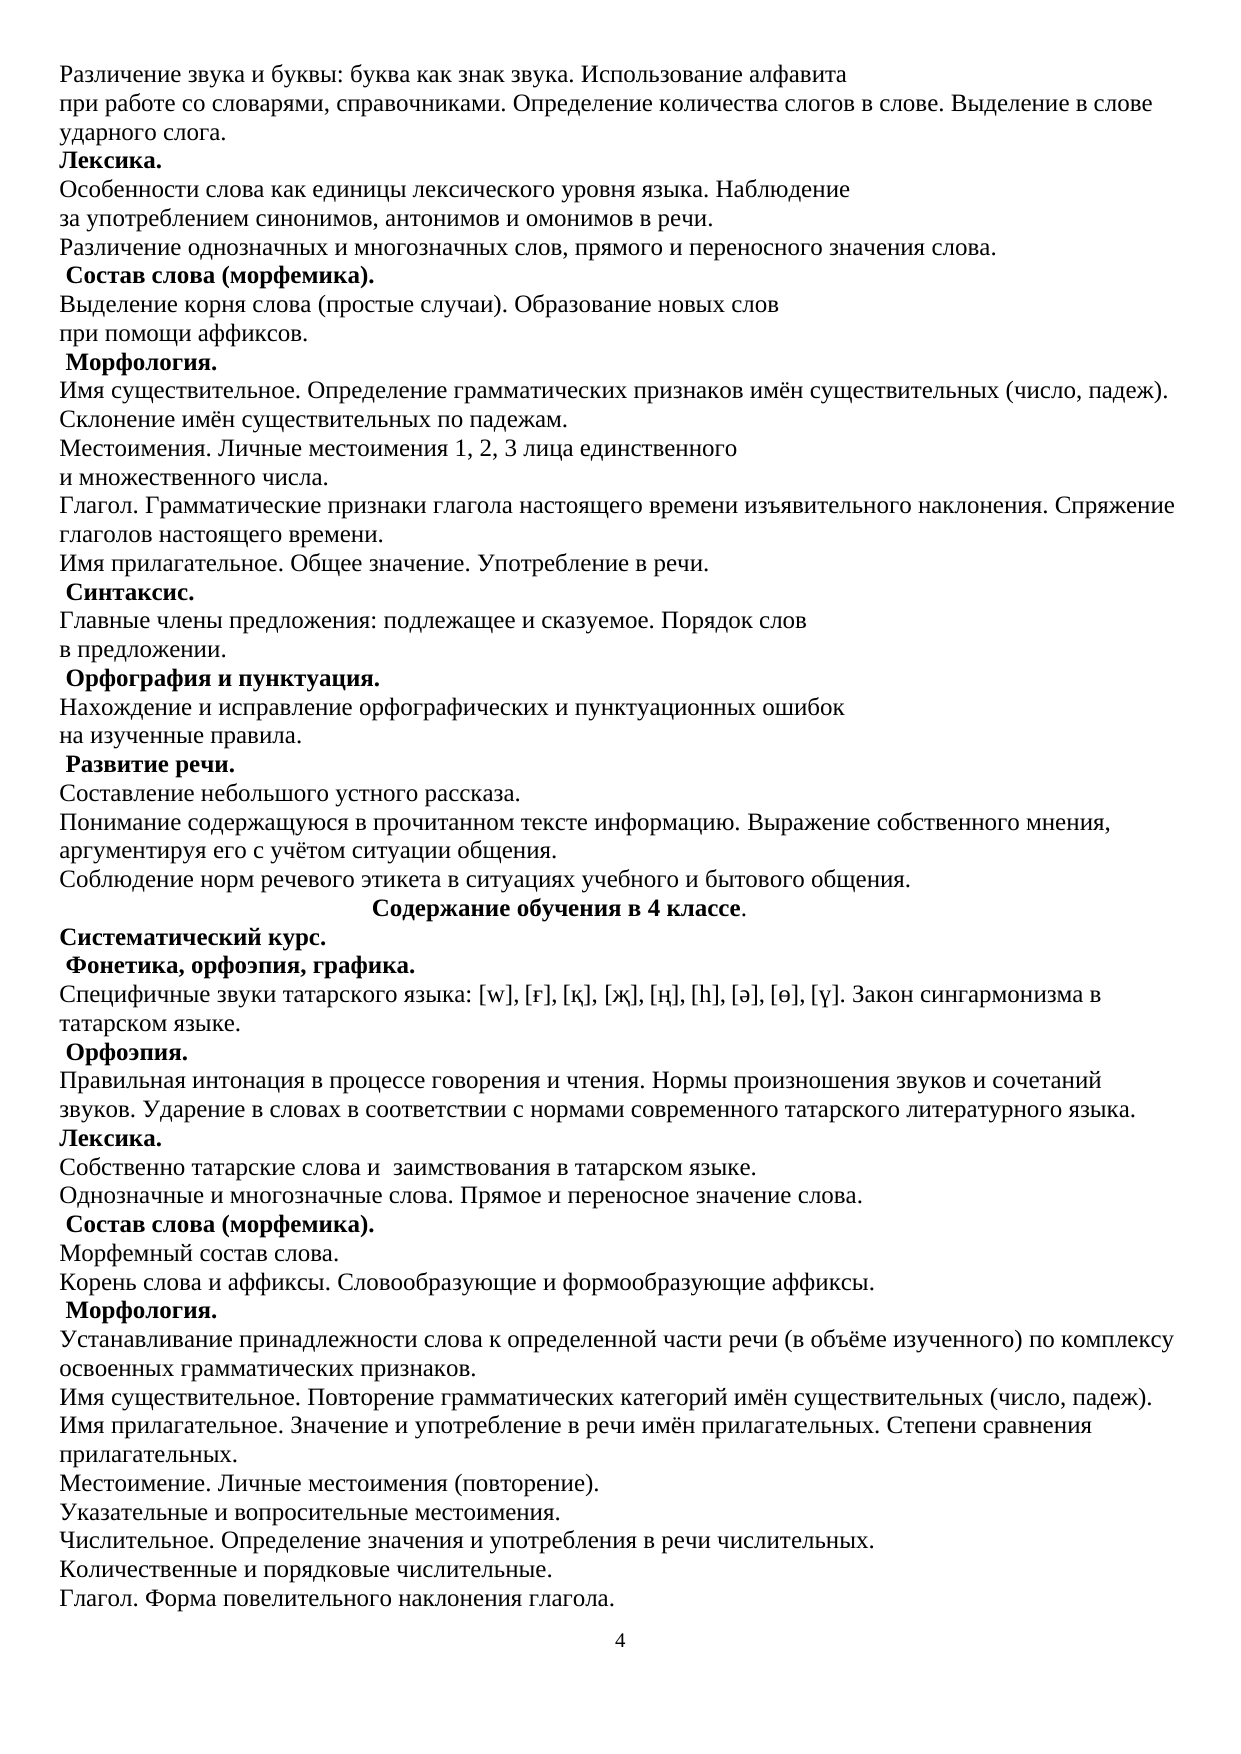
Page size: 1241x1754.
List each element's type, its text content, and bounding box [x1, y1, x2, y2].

text Нахождение и исправление орфографических и пунктуационных ошибок на изученные правила. [59, 692, 1181, 749]
text Лексика. [59, 1123, 1181, 1152]
text Собственно татарские слова и заимствования в татарском языке. [59, 1152, 1181, 1180]
text Корень слова и аффиксы. Словообразующие и формообразующие аффиксы. [59, 1267, 1181, 1295]
text Состав слова (морфемика). [59, 260, 1181, 289]
text Различение однозначных и многозначных слов, прямого и переносного значения слова. [59, 232, 1181, 260]
text Местоимение. Личные местоимения (повторение). [59, 1468, 1181, 1497]
text Специфичные звуки татарского языка: [w], [ғ], [қ], [җ], [ң], [һ], [ә], [ө], [ү]. Закон сингармонизма в татарском языке. [59, 979, 1181, 1037]
text Главные члены предложения: подлежащее и сказуемое. Порядок слов в предложении. [59, 605, 1181, 663]
text Имя существительное. Повторение грамматических категорий имён существительных (число, падеж). [59, 1382, 1181, 1410]
text Орфография и пунктуация. [59, 663, 1181, 692]
text Морфология. [59, 1295, 1181, 1324]
text Глагол. Форма повелительного наклонения глагола. [59, 1583, 1181, 1612]
text Имя прилагательное. Общее значение. Употребление в речи. [59, 548, 1181, 577]
text Имя прилагательное. Значение и употребление в речи имён прилагательных. Степени сравнения прилагательных. [59, 1410, 1181, 1468]
text Соблюдение норм речевого этикета в ситуациях учебного и бытового общения. [59, 864, 1181, 893]
text Содержание обучения в 4 классе. [59, 893, 1181, 922]
text Особенности слова как единицы лексического уровня языка. Наблюдение за употреблением синонимов, антонимов и омонимов в речи. [59, 174, 1181, 232]
text Выделение корня слова (простые случаи). Образование новых слов при помощи аффиксов. [59, 289, 1181, 347]
text Числительное. Определение значения и употребления в речи числительных. [59, 1525, 1181, 1554]
text Синтаксис. [59, 577, 1181, 605]
text Фонетика, орфоэпия, графика. [59, 950, 1181, 979]
text Морфемный состав слова. [59, 1238, 1181, 1267]
text Морфология. [59, 347, 1181, 375]
text Однозначные и многозначные слова. Прямое и переносное значение слова. [59, 1180, 1181, 1209]
text Развитие речи. [59, 749, 1181, 778]
text Лексика. [59, 145, 1181, 174]
text Устанавливание принадлежности слова к определенной части речи (в объёме изученного) по комплексу освоенных грамматических признаков. [59, 1324, 1181, 1382]
text Орфоэпия. [59, 1037, 1181, 1065]
text Правильная интонация в процессе говорения и чтения. Нормы произношения звуков и сочетаний звуков. Ударение в словах в соответствии с нормами современного татарского литературного языка. [59, 1065, 1181, 1123]
text Глагол. Грамматические признаки глагола настоящего времени изъявительного наклонения. Спряжение глаголов настоящего времени. [59, 490, 1181, 548]
text Систематический курс. [59, 922, 1181, 950]
text Понимание содержащуюся в прочитанном тексте информацию. Выражение собственного мнения, аргументируя его с учётом ситуации общения. [59, 807, 1181, 864]
text Различение звука и буквы: буква как знак звука. Использование алфавита при работе со словарями, справочниками. Определение количества слогов в слове. Выделение в слове ударного слога. [59, 59, 1181, 145]
text Имя существительное. Определение грамматических признаков имён существительных (число, падеж). Склонение имён существительных по падежам. [59, 375, 1181, 433]
text Указательные и вопросительные местоимения. [59, 1497, 1181, 1525]
text Местоимения. Личные местоимения 1, 2, 3 лица единственного и множественного числа. [59, 433, 1181, 490]
text Составление небольшого устного рассказа. [59, 778, 1181, 807]
text Состав слова (морфемика). [59, 1209, 1181, 1238]
text Количественные и порядковые числительные. [59, 1554, 1181, 1583]
